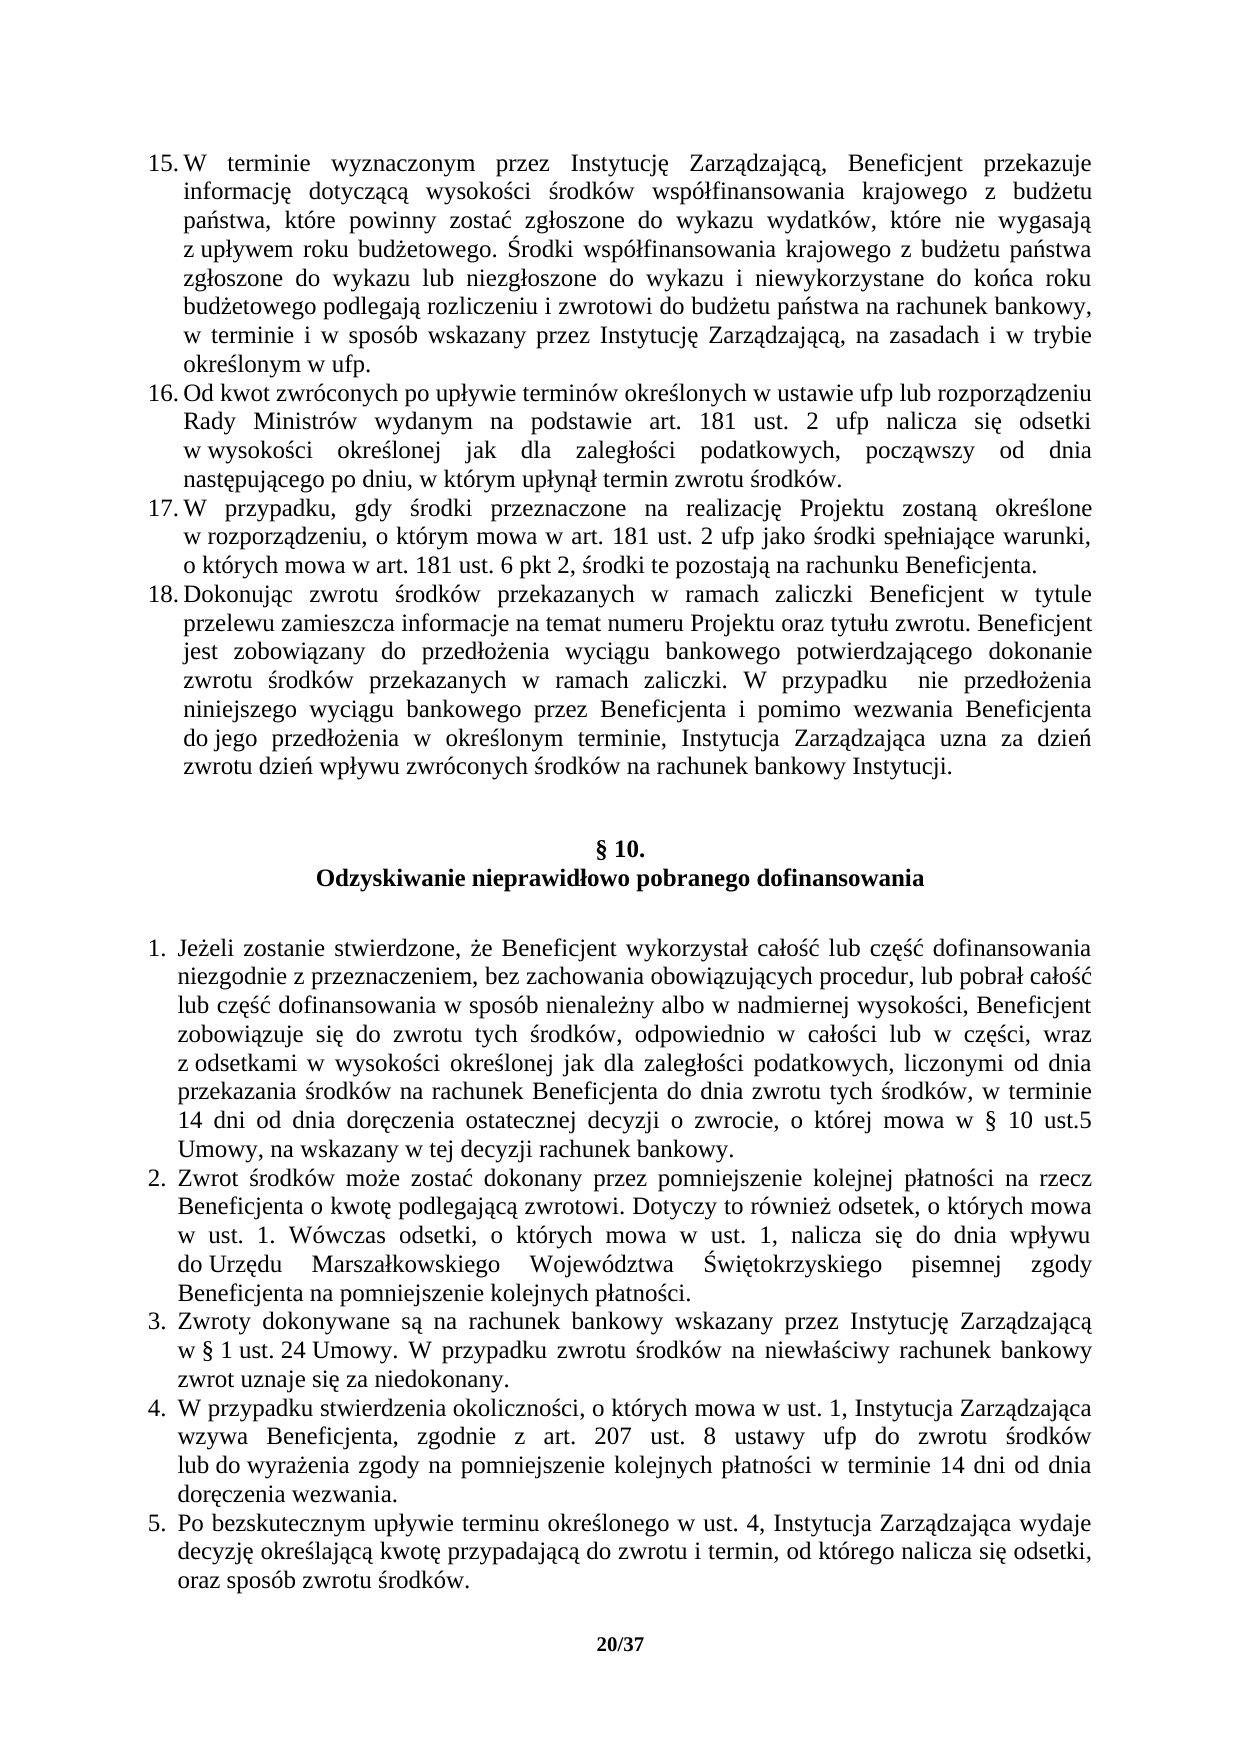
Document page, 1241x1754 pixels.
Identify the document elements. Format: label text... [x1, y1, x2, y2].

list W przypadku, gdy środki przeznaczone na realizację Projektu zostaną określone w rozporządzeniu, o którym mowa w art. 181 ust. 2 ufp jako środki spełniające warunki, o których mowa w art. 181 ust. 6 pkt 2, środki te pozostają na rachunku Beneficjenta. [148, 493, 1093, 579]
list Jeżeli zostanie stwierdzone, że Beneficjent wykorzystał całość lub część dofinansowania niezgodnie z przeznaczeniem, bez zachowania obowiązujących procedur, lub pobrał całość lub część dofinansowania w sposób nienależny albo w nadmiernej wysokości, Beneficjent zobowiązuje się do zwrotu tych środków, odpowiednio w całości lub w części, wraz z odsetkami w wysokości określonej jak dla zaległości podatkowych, liczonymi od dnia przekazania środków na rachunek Beneficjenta do dnia zwrotu tych środków, w terminie 14 dni od dnia doręczenia ostatecznej decyzji o zwrocie, o której mowa w § 10 ust.5 Umowy, na wskazany w tej decyzji rachunek bankowy. [148, 933, 1093, 1163]
list Od kwot zwróconych po upływie terminów określonych w ustawie ufp lub rozporządzeniu Rady Ministrów wydanym na podstawie art. 181 ust. 2 ufp nalicza się odsetki w wysokości określonej jak dla zaległości podatkowych, począwszy od dnia następującego po dniu, w którym upłynął termin zwrotu środków. [148, 378, 1093, 493]
list Po bezskutecznym upływie terminu określonego w ust. 4, Instytucja Zarządzająca wydaje decyzję określającą kwotę przypadającą do zwrotu i termin, od którego nalicza się odsetki, oraz sposób zwrotu środków. [148, 1508, 1093, 1594]
list Zwrot środków może zostać dokonany przez pomniejszenie kolejnej płatności na rzecz Beneficjenta o kwotę podlegającą zwrotowi. Dotyczy to również odsetek, o których mowa w ust. 1. Wówczas odsetki, o których mowa w ust. 1, nalicza się do dnia wpływu do Urzędu Marszałkowskiego Województwa Świętokrzyskiego pisemnej zgody Beneficjenta na pomniejszenie kolejnych płatności. [148, 1163, 1093, 1306]
list W terminie wyznaczonym przez Instytucję Zarządzającą, Beneficjent przekazuje informację dotyczącą wysokości środków współfinansowania krajowego z budżetu państwa, które powinny zostać zgłoszone do wykazu wydatków, które nie wygasają z upływem roku budżetowego. Środki współfinansowania krajowego z budżetu państwa zgłoszone do wykazu lub niezgłoszone do wykazu i niewykorzystane do końca roku budżetowego podlegają rozliczeniu i zwrotowi do budżetu państwa na rachunek bankowy, w terminie i w sposób wskazany przez Instytucję Zarządzającą, na zasadach i w trybie określonym w ufp. [148, 148, 1093, 378]
list W przypadku stwierdzenia okoliczności, o których mowa w ust. 1, Instytucja Zarządzająca wzywa Beneficjenta, zgodnie z art. 207 ust. 8 ustawy ufp do zwrotu środków lub do wyrażenia zgody na pomniejszenie kolejnych płatności w terminie 14 dni od dnia doręczenia wezwania. [148, 1393, 1093, 1508]
list Zwroty dokonywane są na rachunek bankowy wskazany przez Instytucję Zarządzającą w § 1 ust. 24 Umowy. W przypadku zwrotu środków na niewłaściwy rachunek bankowy zwrot uznaje się za niedokonany. [148, 1306, 1093, 1393]
list Dokonując zwrotu środków przekazanych w ramach zaliczki Beneficjent w tytule przelewu zamieszcza informacje na temat numeru Projektu oraz tytułu zwrotu. Beneficjent jest zobowiązany do przedłożenia wyciągu bankowego potwierdzającego dokonanie zwrotu środków przekazanych w ramach zaliczki. W przypadku nie przedłożenia niniejszego wyciągu bankowego przez Beneficjenta i pomimo wezwania Beneficjenta do jego przedłożenia w określonym terminie, Instytucja Zarządzająca uzna za dzień zwrotu dzień wpływu zwróconych środków na rachunek bankowy Instytucji. [148, 579, 1093, 780]
subtitle § 10. Odzyskiwanie nieprawidłowo pobranego dofinansowania [148, 834, 1093, 891]
